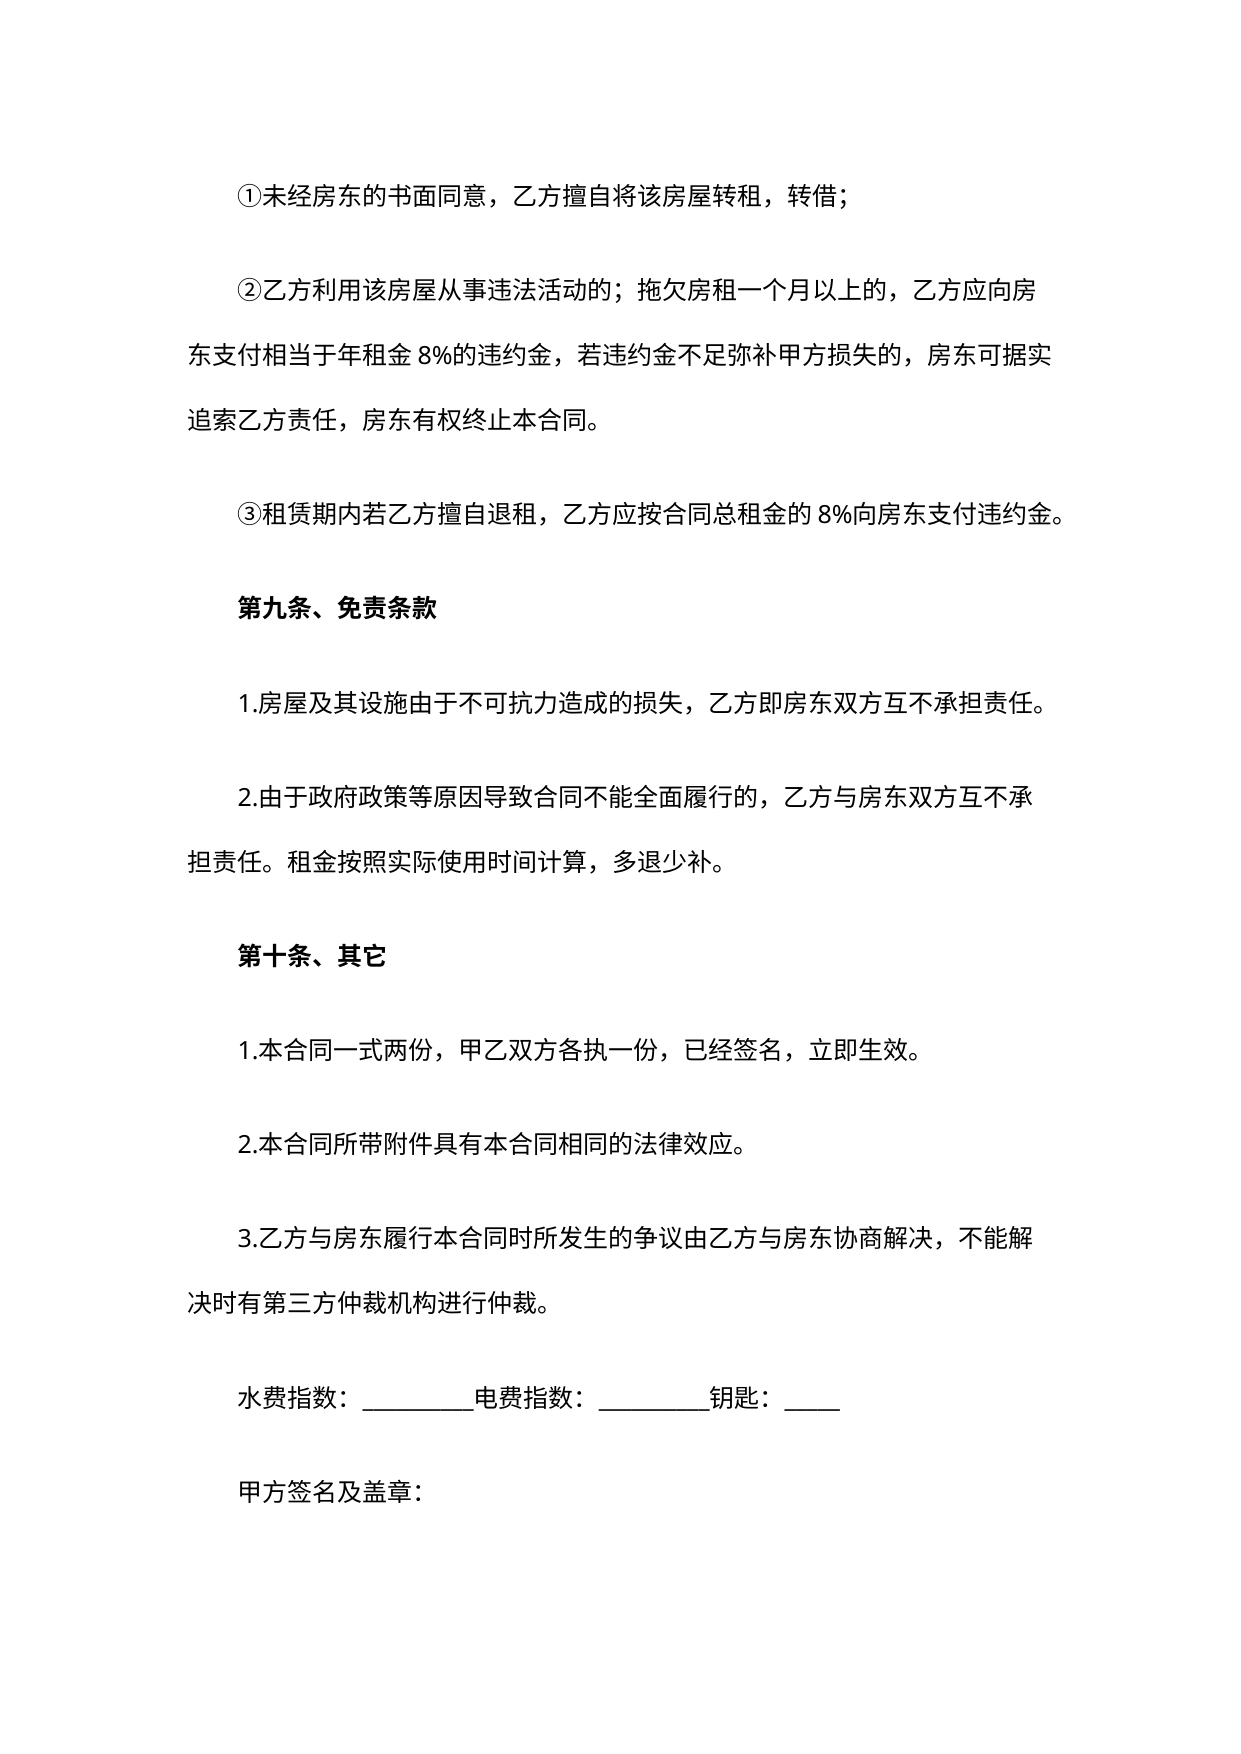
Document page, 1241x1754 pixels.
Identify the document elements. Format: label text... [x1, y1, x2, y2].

text 3.乙方与房东履行本合同时所发生的争议由乙方与房东协商解决，不能解决时有第三方仲裁机构进行仲裁。 [187, 1204, 1053, 1334]
text 1.房屋及其设施由于不可抗力造成的损失，乙方即房东双方互不承担责任。 [187, 669, 1053, 734]
text 2.由于政府政策等原因导致合同不能全面履行的，乙方与房东双方互不承担责任。租金按照实际使用时间计算，多退少补。 [187, 763, 1053, 893]
text ③租赁期内若乙方擅自退租，乙方应按合同总租金的8%向房东支付违约金。 [187, 480, 1053, 545]
text 水费指数：__________电费指数：__________钥匙：_____ [187, 1364, 1053, 1429]
text 甲方签名及盖章： [187, 1458, 1053, 1523]
text ①未经房东的书面同意，乙方擅自将该房屋转租，转借； [187, 162, 1053, 227]
text 2.本合同所带附件具有本合同相同的法律效应。 [187, 1110, 1053, 1175]
text 第九条、免责条款 [187, 574, 1053, 639]
text 1.本合同一式两份，甲乙双方各执一份，已经签名，立即生效。 [187, 1016, 1053, 1081]
text ②乙方利用该房屋从事违法活动的；拖欠房租一个月以上的，乙方应向房东支付相当于年租金8%的违约金，若违约金不足弥补甲方损失的，房东可据实追索乙方责任，房东有权终止本合同。 [187, 256, 1053, 451]
text 第十条、其它 [187, 922, 1053, 987]
